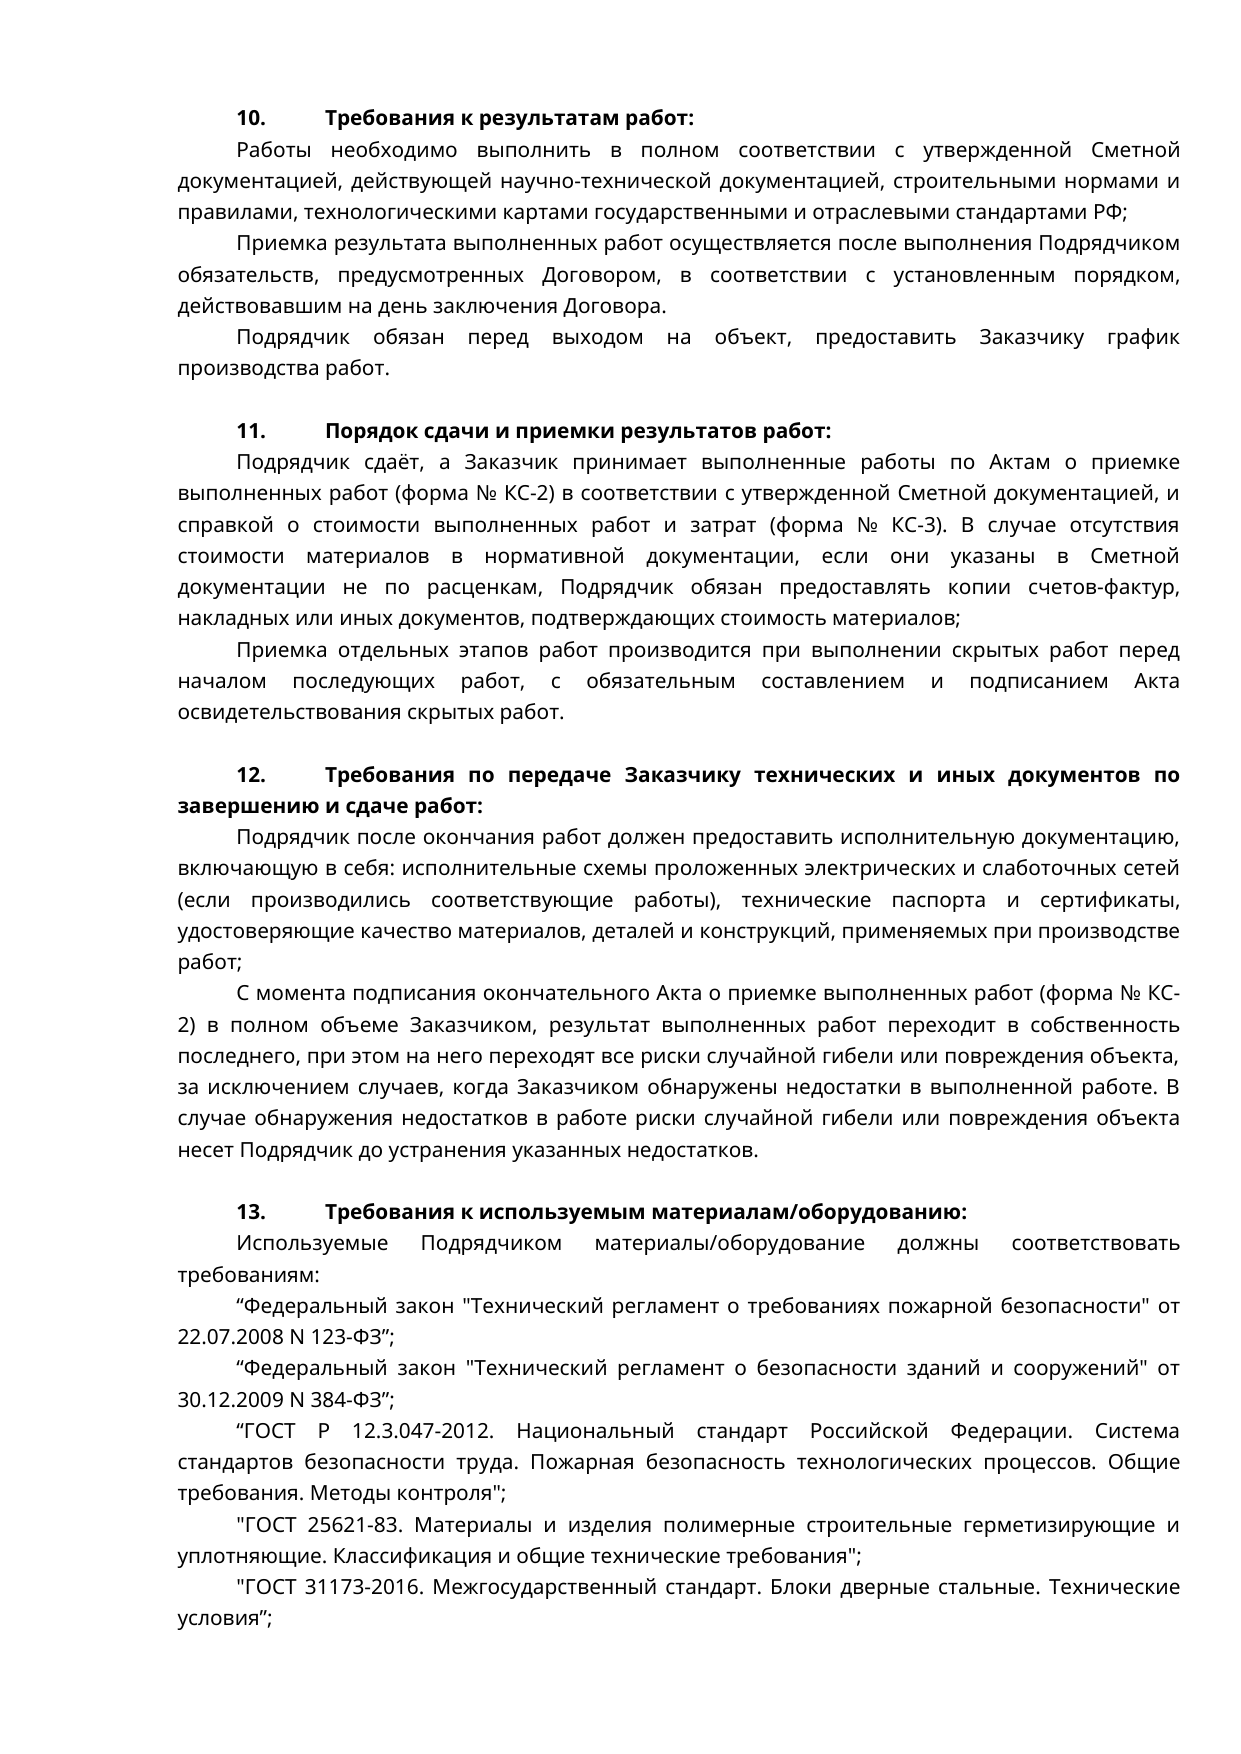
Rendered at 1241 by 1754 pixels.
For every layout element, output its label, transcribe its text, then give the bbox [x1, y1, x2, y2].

text Подрядчик сдаёт, а Заказчик принимает выполненные работы по Актам о приемке выполненных работ (форма № КС-2) в соответствии с утвержденной Сметной документацией, и справкой о стоимости выполненных работ и затрат (форма № КС-3). В случае отсутствия стоимости материалов в нормативной документации, если они указаны в Сметной документации не по расценкам, Подрядчик обязан предоставлять копии счетов-фактур, накладных или иных документов, подтверждающих стоимость материалов; [177, 447, 1181, 632]
list Требования к используемым материалам/оборудованию: [177, 1197, 1181, 1226]
text Работы необходимо выполнить в полном соответствии с утвержденной Сметной документацией, действующей научно-технической документацией, строительными нормами и правилами, технологическими картами государственными и отраслевыми стандартами РФ; [177, 135, 1181, 226]
text Приемка результата выполненных работ осуществляется после выполнения Подрядчиком обязательств, предусмотренных Договором, в соответствии с установленным порядком, действовавшим на день заключения Договора. [177, 228, 1181, 319]
text Подрядчик после окончания работ должен предоставить исполнительную документацию, включающую в себя: исполнительные схемы проложенных электрических и слаботочных сетей (если производились соответствующие работы), технические паспорта и сертификаты, удостоверяющие качество материалов, деталей и конструкций, применяемых при производстве работ; [177, 822, 1181, 976]
text С момента подписания окончательного Акта о приемке выполненных работ (форма № КС-2) в полном объеме Заказчиком, результат выполненных работ переходит в собственность последнего, при этом на него переходят все риски случайной гибели или повреждения объекта, за исключением случаев, когда Заказчиком обнаружены недостатки в выполненной работе. В случае обнаружения недостатков в работе риски случайной гибели или повреждения объекта несет Подрядчик до устранения указанных недостатков. [177, 978, 1181, 1163]
text “Федеральный закон "Технический регламент о требованиях пожарной безопасности" от 22.07.2008 N 123-ФЗ”; [177, 1291, 1181, 1351]
text “Федеральный закон "Технический регламент о безопасности зданий и сооружений" от 30.12.2009 N 384-ФЗ”; [177, 1353, 1181, 1413]
list Порядок сдачи и приемки результатов работ: [177, 416, 1181, 444]
text Приемка отдельных этапов работ производится при выполнении скрытых работ перед началом последующих работ, с обязательным составлением и подписанием Акта освидетельствования скрытых работ. [177, 635, 1181, 726]
list Требования к результатам работ: [177, 103, 1181, 132]
text "ГОСТ 25621-83. Материалы и изделия полимерные строительные герметизирующие и уплотняющие. Классификация и общие технические требования"; [177, 1510, 1181, 1569]
text Используемые Подрядчиком материалы/оборудование должны соответствовать требованиям: [177, 1228, 1181, 1288]
list Требования по передаче Заказчику технических и иных документов по завершению и сдаче работ: [177, 760, 1181, 819]
text Подрядчик обязан перед выходом на объект, предоставить Заказчику график производства работ. [177, 322, 1181, 382]
text “ГОСТ Р 12.3.047-2012. Национальный стандарт Российской Федерации. Система стандартов безопасности труда. Пожарная безопасность технологических процессов. Общие требования. Методы контроля"; [177, 1416, 1181, 1507]
text "ГОСТ 31173-2016. Межгосударственный стандарт. Блоки дверные стальные. Технические условия”; [177, 1572, 1181, 1632]
